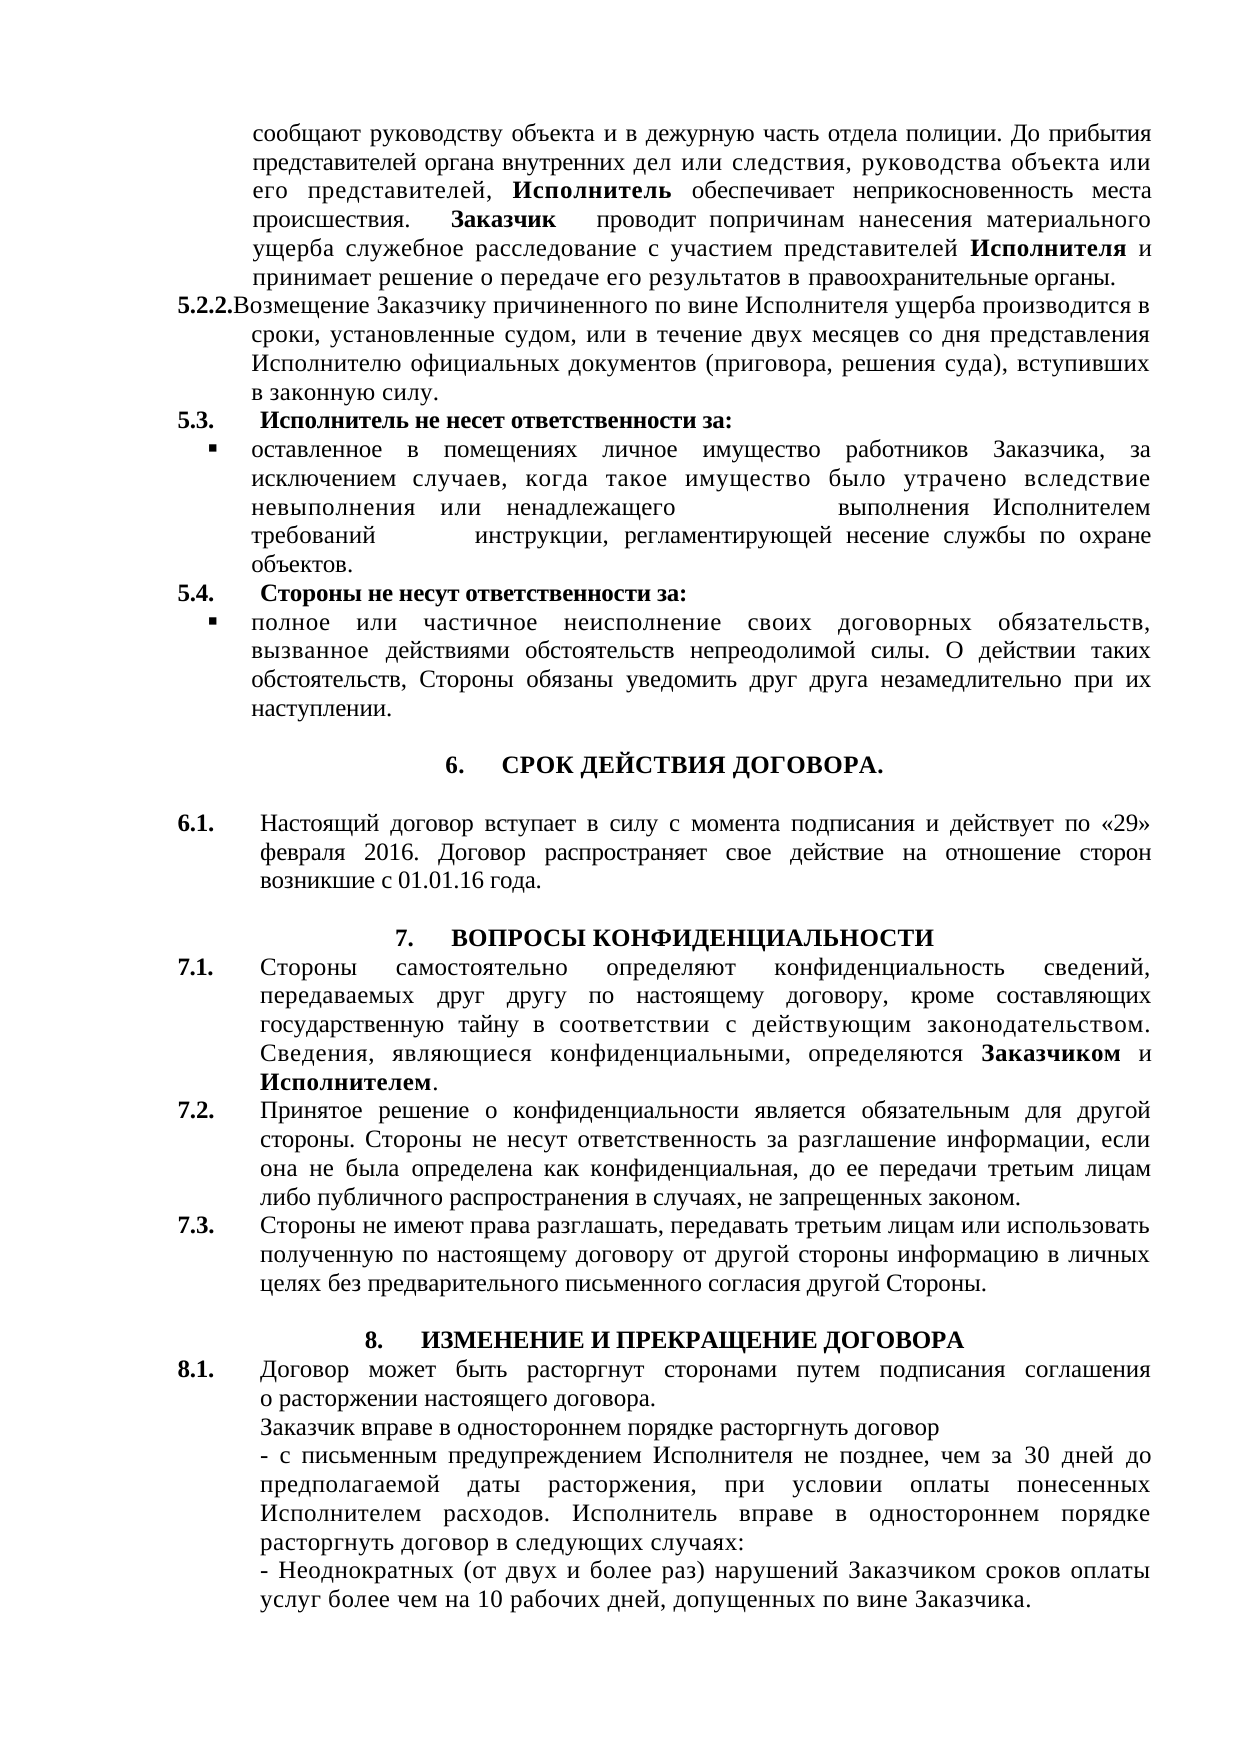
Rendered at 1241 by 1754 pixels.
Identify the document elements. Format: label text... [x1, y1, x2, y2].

list ВОПРОСЫ КОНФИДЕНЦИАЛЬНОСТИ [177, 923, 1152, 952]
list полное или частичное неисполнение своих договорных обязательств, вызванное действиями обстоятельств непреодолимой силы. О действии таких обстоятельств, Стороны обязаны уведомить друг друга незамедлительно при их наступлении. [207, 607, 1152, 722]
list Договор может быть расторгнут сторонами путем подписания соглашения о расторжении настоящего договора. [177, 1354, 1152, 1412]
list СРОК ДЕЙСТВИЯ ДОГОВОРА. [177, 751, 1152, 779]
list Стороны не имеют права разглашать, передавать третьим лицам или использовать полученную по настоящему договору от другой стороны информацию в личных целях без предварительного письменного согласия другой Стороны. [177, 1211, 1152, 1297]
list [177, 118, 1152, 291]
list Настоящий договор вступает в силу с момента подписания и действует по «29» февраля 2016. Договор распространяет свое действие на отношение сторон возникшие с 01.01.16 года. [177, 808, 1152, 894]
list оставленное в помещениях личное имущество работников Заказчика, за исключением случаев, когда такое имущество было утрачено вследствие невыполнения или ненадлежащего выполнения Исполнителем требований инструкции, регламентирующей несение службы по охране объектов. [207, 434, 1152, 578]
list Стороны не несут ответственности за: [177, 578, 1152, 607]
list Стороны самостоятельно определяют конфиденциальность сведений, передаваемых друг другу по настоящему договору, кроме составляющих государственную тайну в соответствии с действующим законодательством. Сведения, являющиеся конфиденциальными, определяются Заказчиком и Исполнителем. [177, 952, 1152, 1096]
text Заказчик вправе в одностороннем порядке расторгнуть договор [260, 1412, 1152, 1441]
list Исполнитель не несет ответственности за: [177, 406, 1152, 434]
text - Неоднократных (от двух и более раз) нарушений Заказчиком сроков оплаты услуг более чем на 10 рабочих дней, допущенных по вине Заказчика. [260, 1556, 1152, 1613]
list ИЗМЕНЕНИЕ И ПРЕКРАЩЕНИЕ ДОГОВОРА [177, 1326, 1152, 1354]
text 5.2.2.Возмещение Заказчику причиненного по вине Исполнителя ущерба производится в сроки, установленные судом, или в течение двух месяцев со дня представления Исполнителю официальных документов (приговора, решения суда), вступивших в законную силу. [177, 291, 1152, 406]
text - с письменным предупреждением Исполнителя не позднее, чем за 30 дней до предполагаемой даты расторжения, при условии оплаты понесенных Исполнителем расходов. Исполнитель вправе в одностороннем порядке расторгнуть договор в следующих случаях: [260, 1441, 1152, 1556]
list Принятое решение о конфиденциальности является обязательным для другой стороны. Стороны не несут ответственность за разглашение информации, если она не была определена как конфиденциальная, до ее передачи третьим лицам либо публичного распространения в случаях, не запрещенных законом. [177, 1096, 1152, 1211]
